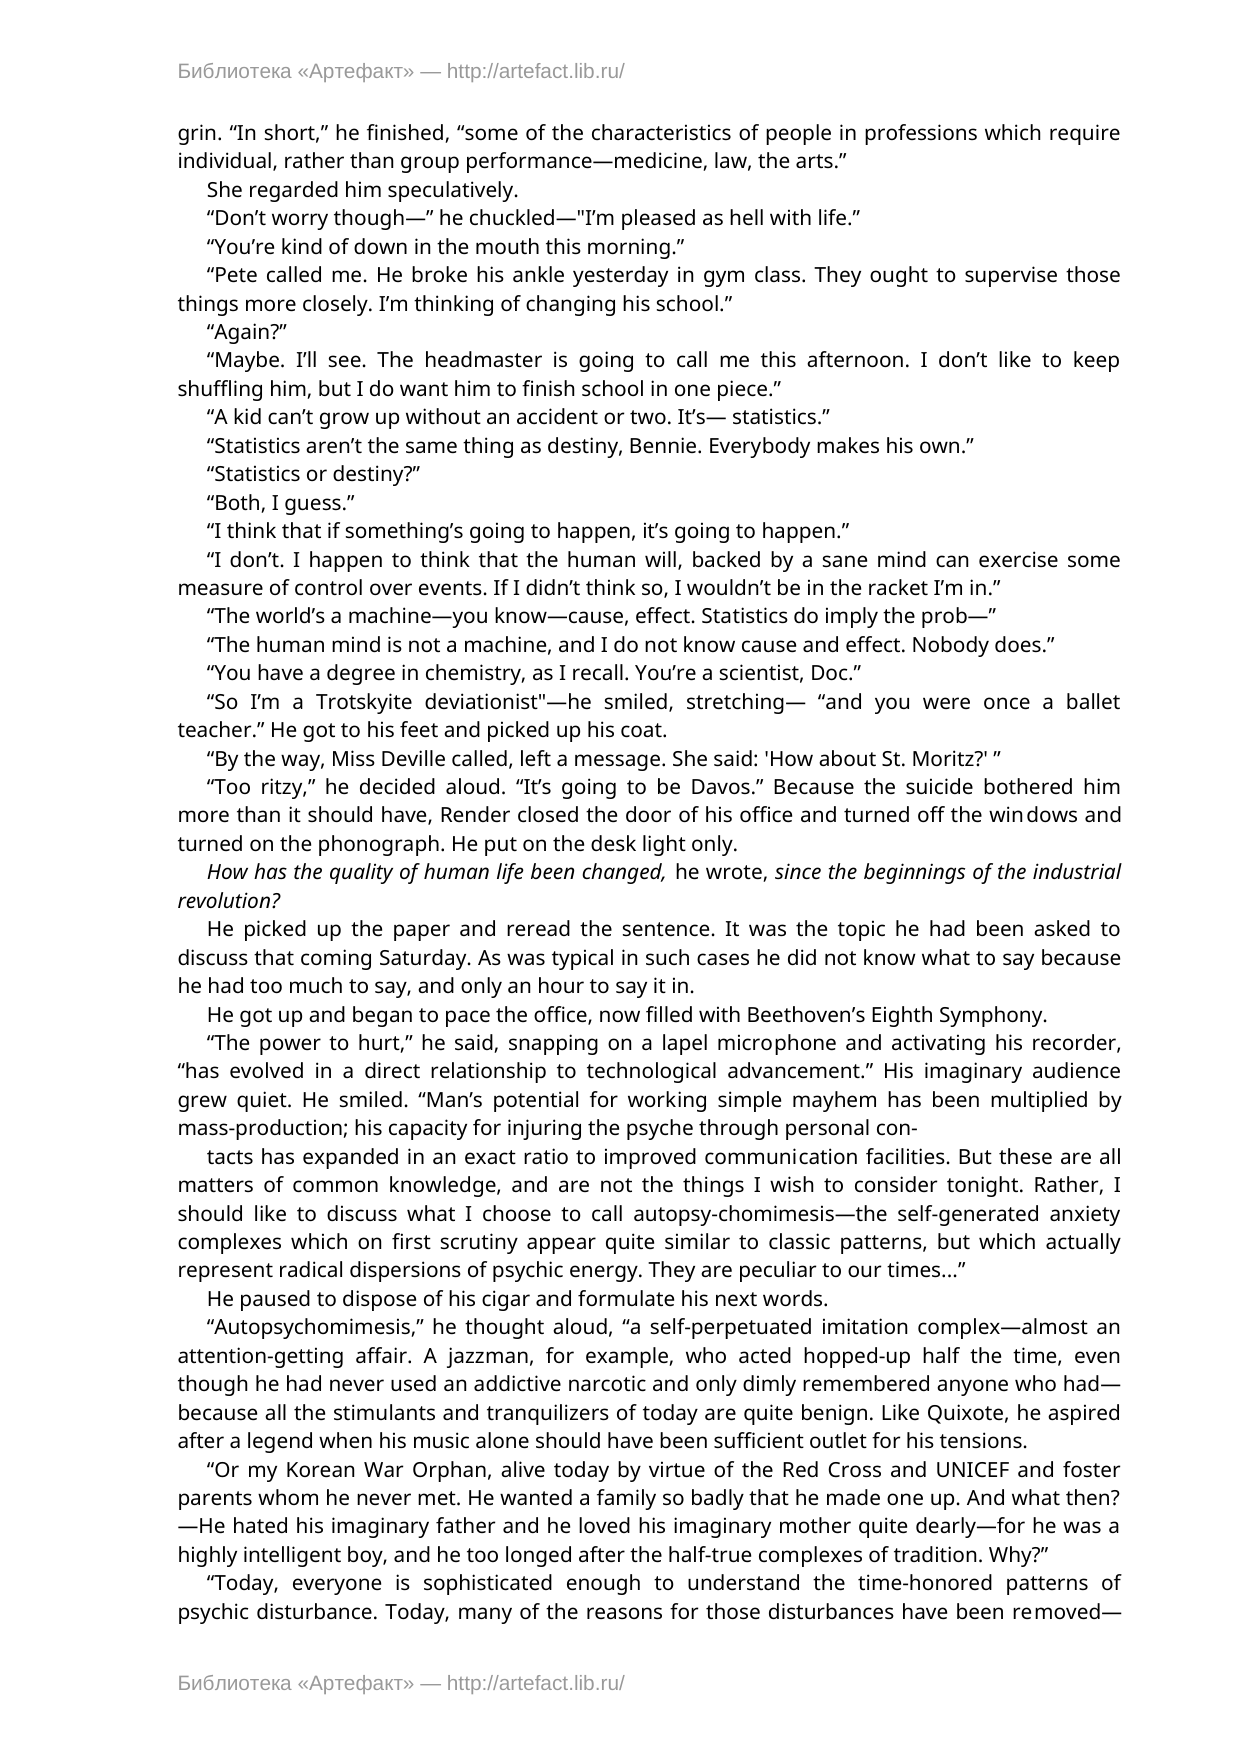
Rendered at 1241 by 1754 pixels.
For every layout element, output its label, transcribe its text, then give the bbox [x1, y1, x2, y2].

text “Statistics aren’t the same thing as destiny, Bennie. Everybody makes his own.” [177, 431, 1122, 459]
text “You’re kind of down in the mouth this morning.” [177, 232, 1122, 260]
text “I don’t. I happen to think that the human will, backed by a sane mind can exercise some measure of control over events. If I didn’t think so, I wouldn’t be in the racket I’m in.” [177, 545, 1122, 602]
text He paused to dispose of his cigar and formulate his next words. [177, 1284, 1122, 1312]
text “So I’m a Trotskyite deviationist"—he smiled, stretching— “and you were once a ballet teacher.” He got to his feet and picked up his coat. [177, 687, 1122, 744]
text tacts has expanded in an exact ratio to improved communication facilities. But these are all matters of common knowledge, and are not the things I wish to consider tonight. Rather, I should like to discuss what I choose to call autopsy-chomimesis—the self-generated anxiety complexes which on first scrutiny appear quite similar to classic patterns, but which actually represent radical dispersions of psychic energy. They are peculiar to our times...” [177, 1142, 1122, 1284]
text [177, 1568, 1122, 1625]
text “The world’s a machine—you know—cause, effect. Statistics do imply the prob—” [177, 602, 1122, 630]
text “Maybe. I’ll see. The headmaster is going to call me this afternoon. I don’t like to keep shuffling him, but I do want him to finish school in one piece.” [177, 346, 1122, 402]
text “Don’t worry though—” he chuckled—"I’m pleased as hell with life.” [177, 203, 1122, 232]
text “Again?” [177, 317, 1122, 346]
text “The power to hurt,” he said, snapping on a lapel microphone and activating his recorder, “has evolved in a direct relationship to technological advancement.” His imaginary audience grew quiet. He smiled. “Man’s potential for working simple mayhem has been multiplied by mass-production; his capacity for injuring the psyche through personal con- [177, 1028, 1122, 1142]
text “By the way, Miss Deville called, left a message. She said: 'How about St. Moritz?' ” [177, 744, 1122, 772]
text “I think that if something’s going to happen, it’s going to happen.” [177, 516, 1122, 545]
text “Pete called me. He broke his ankle yesterday in gym class. They ought to supervise those things more closely. I’m thinking of changing his school.” [177, 260, 1122, 317]
text “Too ritzy,” he decided aloud. “It’s going to be Davos.” Because the suicide bothered him more than it should have, Render closed the door of his office and turned off the windows and turned on the phonograph. He put on the desk light only. [177, 772, 1122, 857]
text He got up and began to pace the office, now filled with Beethoven’s Eighth Symphony. [177, 1000, 1122, 1028]
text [177, 118, 1122, 175]
text “A kid can’t grow up without an accident or two. It’s— statistics.” [177, 402, 1122, 431]
text He picked up the paper and reread the sentence. It was the topic he had been asked to discuss that coming Saturday. As was typical in such cases he did not know what to say because he had too much to say, and only an hour to say it in. [177, 914, 1122, 1000]
text “Autopsychomimesis,” he thought aloud, “a self-perpetuated imitation complex—almost an attention-getting affair. A jazzman, for example, who acted hopped-up half the time, even though he had never used an addictive narcotic and only dimly remembered anyone who had—because all the stimulants and tranquilizers of today are quite benign. Like Quixote, he aspired after a legend when his music alone should have been sufficient outlet for his tensions. [177, 1312, 1122, 1455]
text “Or my Korean War Orphan, alive today by virtue of the Red Cross and UNICEF and foster parents whom he never met. He wanted a family so badly that he made one up. And what then?—He hated his imaginary father and he loved his imaginary mother quite dearly—for he was a highly intelligent boy, and he too longed after the half-true complexes of tradition. Why?” [177, 1455, 1122, 1568]
text “Statistics or destiny?” [177, 459, 1122, 488]
text “The human mind is not a machine, and I do not know cause and effect. Nobody does.” [177, 630, 1122, 658]
text How has the quality of human life been changed, he wrote, since the beginnings of the industrial revolution? [177, 857, 1122, 914]
text “You have a degree in chemistry, as I recall. You’re a scientist, Doc.” [177, 658, 1122, 687]
text She regarded him speculatively. [177, 175, 1122, 203]
text “Both, I guess.” [177, 488, 1122, 516]
